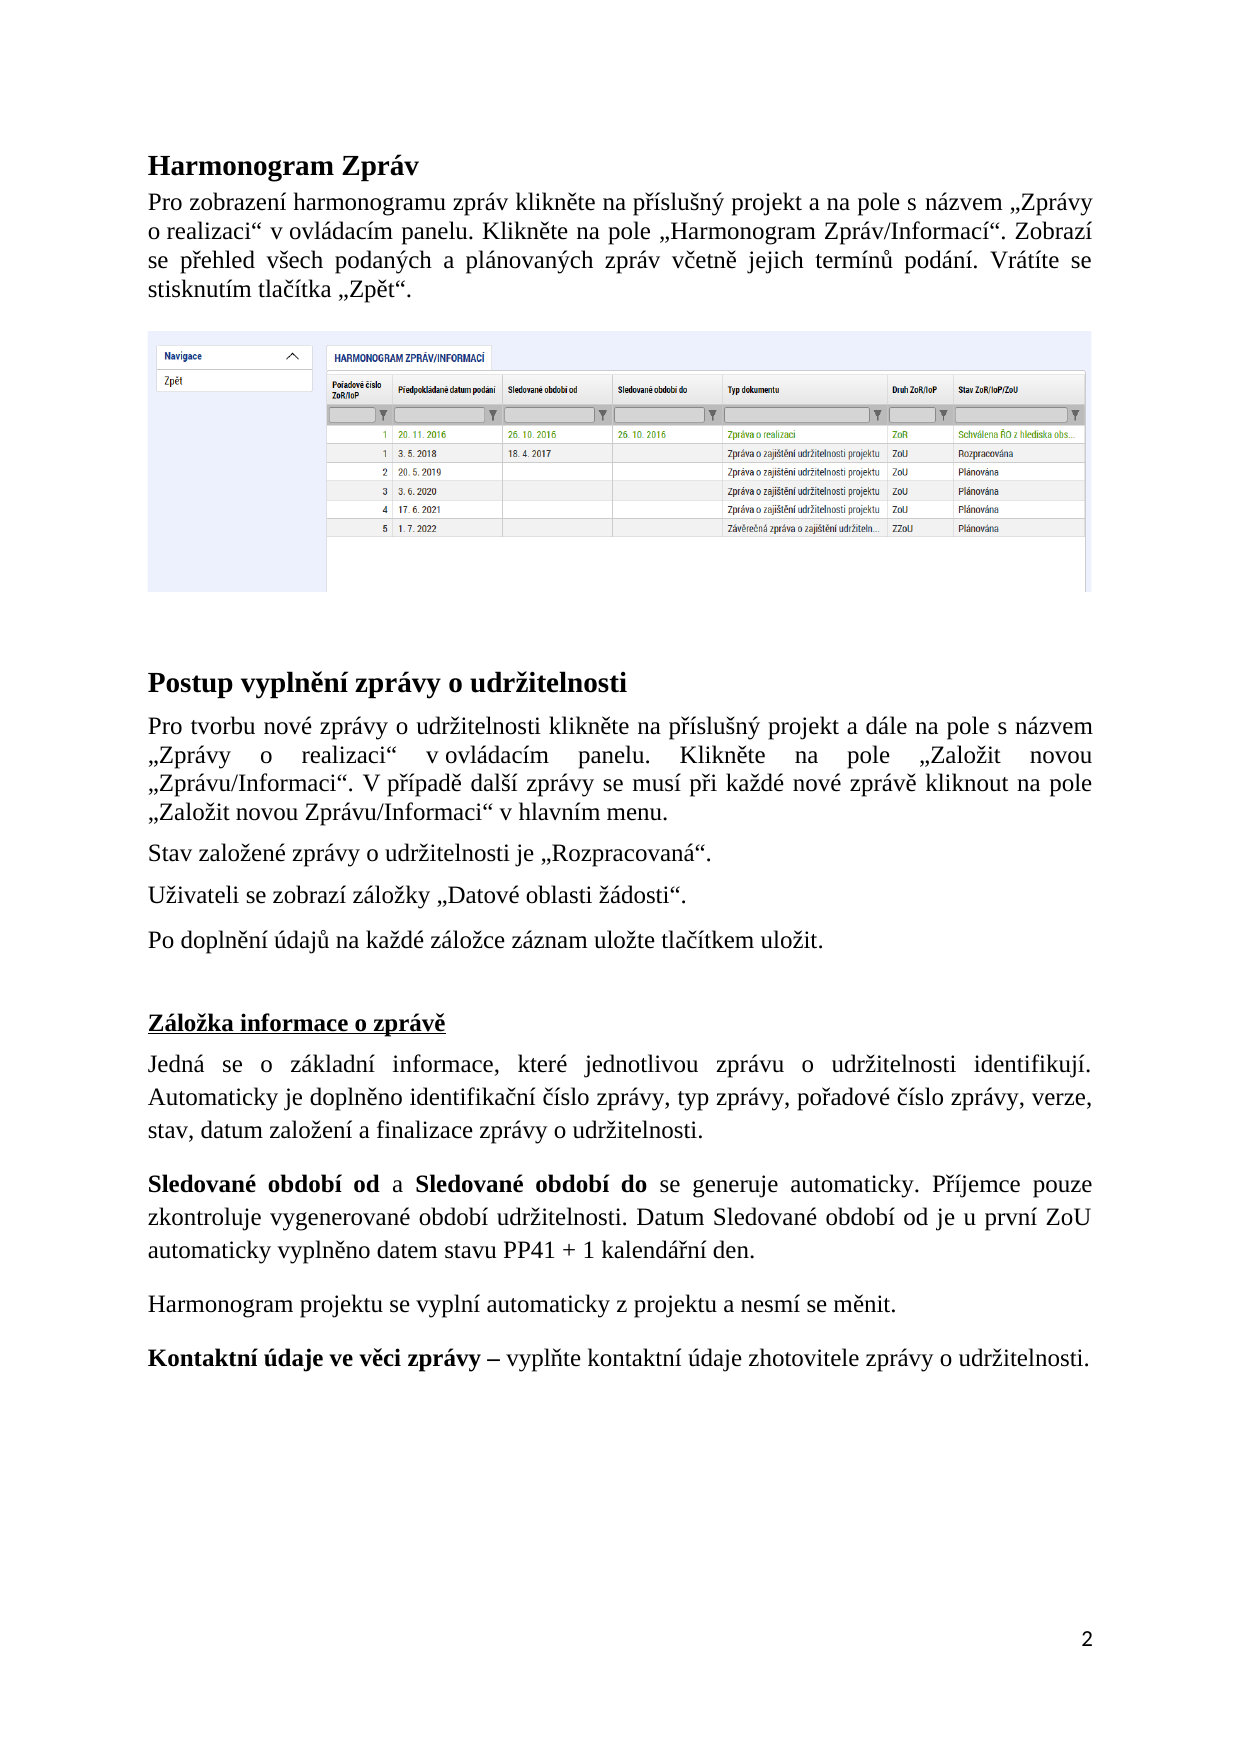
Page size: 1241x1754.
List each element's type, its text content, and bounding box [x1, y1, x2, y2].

subtitle Harmonogram Zpráv [148, 148, 1093, 181]
text Pro tvorbu nové zprávy o udržitelnosti klikněte na příslušný projekt a dále na pole s názvem „Zprávy o realizaci“ v ovládacím panelu. Klikněte na pole „Založit novou „Zprávu/Informaci“. V případě další zprávy se musí při každé nové zprávě kliknout na pole „Založit novou Zprávu/Informaci“ v hlavním menu. [148, 711, 1093, 826]
text Uživateli se zobrazí záložky „Datové oblasti žádosti“. [148, 880, 1093, 908]
picture [147, 331, 1092, 592]
text Harmonogram projektu se vyplní automaticky z projektu a nesmí se měnit. [148, 1289, 1093, 1318]
text Stav založené zprávy o udržitelnosti je „Rozpracovaná“. [148, 838, 1093, 867]
text Jedná se o základní informace, které jednotlivou zprávu o udržitelnosti identifikují. Automaticky je doplněno identifikační číslo zprávy, typ zprávy, pořadové číslo zprávy, verze, stav, datum založení a finalizace zprávy o udržitelnosti. [148, 1049, 1093, 1144]
text Po doplnění údajů na každé záložce záznam uložte tlačítkem uložit. [148, 925, 1093, 954]
text Záložka informace o zprávě [148, 1008, 1093, 1037]
text Sledované období od a Sledované období do se generuje automaticky. Příjemce pouze zkontroluje vygenerované období udržitelnosti. Datum Sledované období od je u první ZoU automaticky vyplněno datem stavu PP41 + 1 kalendářní den. [148, 1169, 1093, 1264]
text Pro zobrazení harmonogramu zpráv klikněte na příslušný projekt a na pole s názvem „Zprávy o realizaci“ v ovládacím panelu. Klikněte na pole „Harmonogram Zpráv/Informací“. Zobrazí se přehled všech podaných a plánovaných zpráv včetně jejich termínů podání. Vrátíte se stisknutím tlačítka „Zpět“. [148, 187, 1093, 302]
text Kontaktní údaje ve věci zprávy – vyplňte kontaktní údaje zhotovitele zprávy o udržitelnosti. [148, 1343, 1093, 1371]
subtitle Postup vyplnění zprávy o udržitelnosti [148, 665, 1093, 698]
